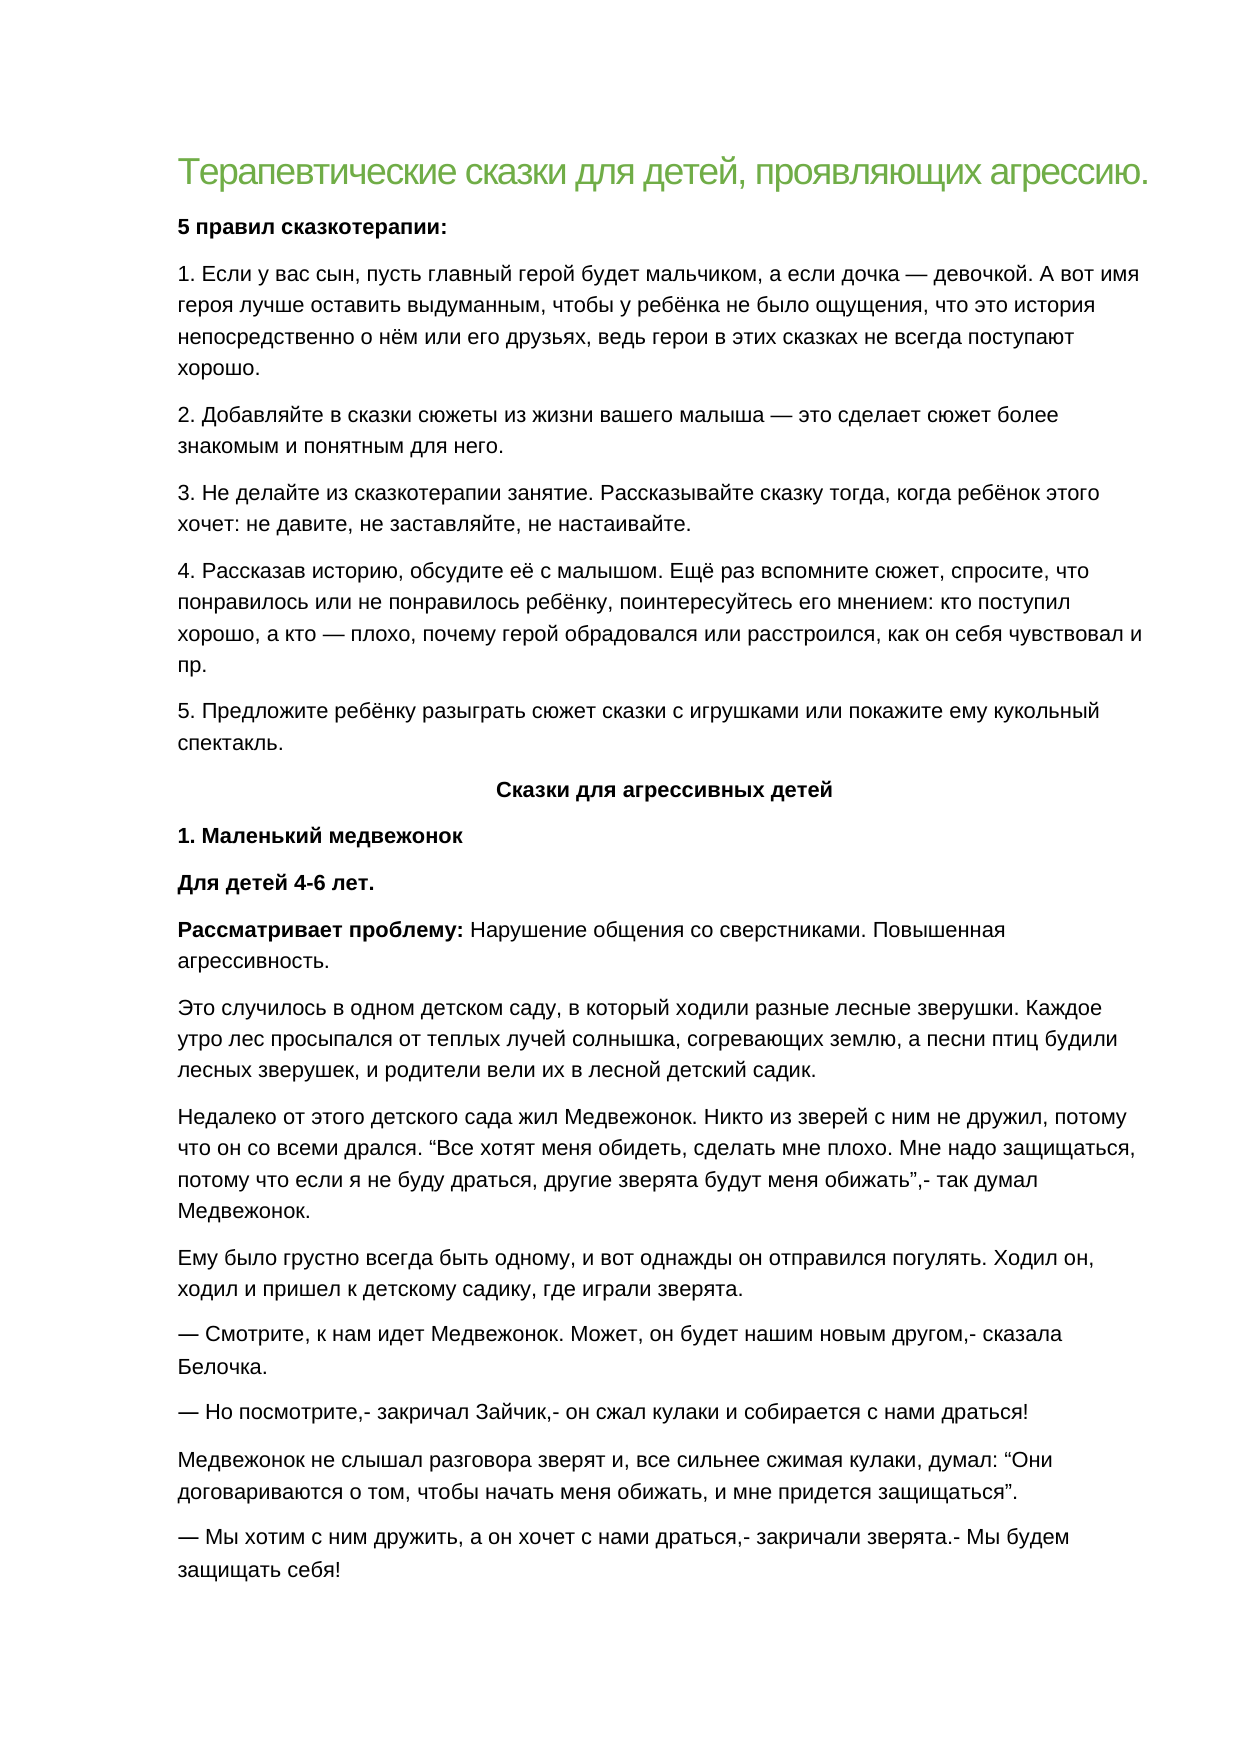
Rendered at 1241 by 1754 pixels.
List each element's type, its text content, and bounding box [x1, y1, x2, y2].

text 1. Маленький медвежонок [177, 817, 1152, 848]
text Терапевтические сказки для детей, проявляющих агрессию. [177, 149, 1152, 192]
text 1. Если у вас сын, пусть главный герой будет мальчиком, а если дочка — девочкой. А вот имя героя лучше оставить выдуманным, чтобы у ребёнка не было ощущения, что это история непосредственно о нём или его друзьях, ведь герои в этих сказках не всегда поступают хорошо. [177, 255, 1152, 380]
text Сказки для агрессивных детей [177, 770, 1152, 802]
text 2. Добавляйте в сказки сюжеты из жизни вашего малыша — это сделает сюжет более знакомым и понятным для него. [177, 396, 1152, 458]
text Рассматривает проблему: Нарушение общения со сверстниками. Повышенная агрессивность. [177, 910, 1152, 973]
text — Но посмотрите,- закричал Зайчик,- он сжал кулаки и собирается с нами драться! [177, 1394, 1152, 1426]
text 5 правил сказкотерапии: [177, 208, 1152, 239]
text Недалеко от этого детского сада жил Медвежонок. Никто из зверей с ним не дружил, потому что он со всеми дрался. “Все хотят меня обидеть, сделать мне плохо. Мне надо защищаться, потому что если я не буду драться, другие зверята будут меня обижать”,- так думал Медвежонок. [177, 1098, 1152, 1223]
text 4. Рассказав историю, обсудите её с малышом. Ещё раз вспомните сюжет, спросите, что понравилось или не понравилось ребёнку, поинтересуйтесь его мнением: кто поступил хорошо, а кто — плохо, почему герой обрадовался или расстроился, как он себя чувствовал и пр. [177, 552, 1152, 677]
text Для детей 4-6 лет. [177, 864, 1152, 895]
text — Смотрите, к нам идет Медвежонок. Может, он будет нашим новым другом,- сказала Белочка. [177, 1316, 1152, 1379]
text Медвежонок не слышал разговора зверят и, все сильнее сжимая кулаки, думал: “Они договариваются о том, чтобы начать меня обижать, и мне придется защищаться”. [177, 1441, 1152, 1504]
text 5. Предложите ребёнку разыграть сюжет сказки с игрушками или покажите ему кукольный спектакль. [177, 692, 1152, 755]
text Это случилось в одном детском саду, в который ходили разные лесные зверушки. Каждое утро лес просыпался от теплых лучей солнышка, согревающих землю, а песни птиц будили лесных зверушек, и родители вели их в лесной детский садик. [177, 988, 1152, 1082]
text Ему было грустно всегда быть одному, и вот однажды он отправился погулять. Ходил он, ходил и пришел к детскому садику, где играли зверята. [177, 1238, 1152, 1301]
text — Мы хотим с ним дружить, а он хочет с нами драться,- закричали зверята.- Мы будем защищать себя! [177, 1519, 1152, 1582]
text 3. Не делайте из сказкотерапии занятие. Рассказывайте сказку тогда, когда ребёнок этого хочет: не давите, не заставляйте, не настаивайте. [177, 473, 1152, 536]
